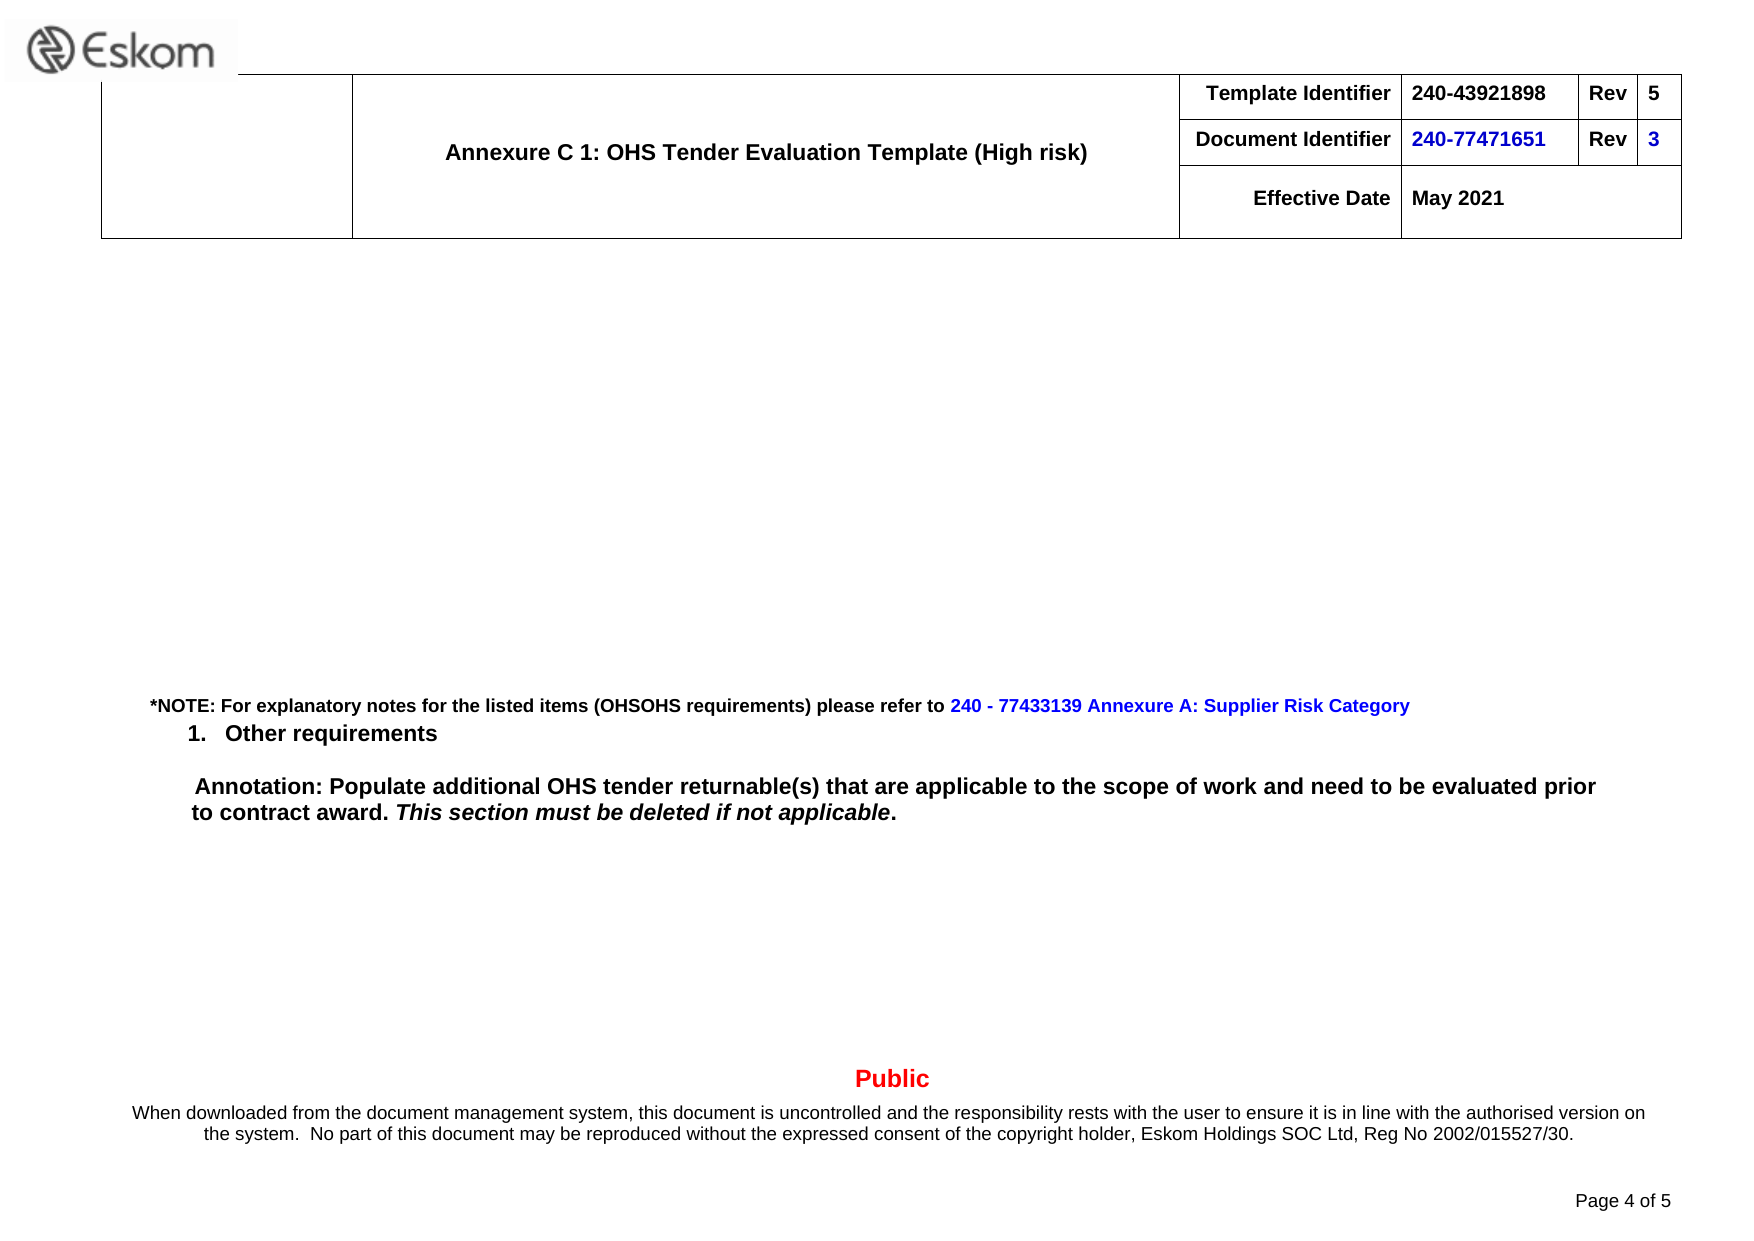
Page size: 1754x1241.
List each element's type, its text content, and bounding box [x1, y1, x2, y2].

list Annotation: Populate additional OHS tender returnable(s) that are applicable to the scope of work and need to be evaluated prior to contract award. This section must be deleted if not applicable. [179, 773, 1604, 826]
list *NOTE: For explanatory notes for the listed items (OHSOHS requirements) please refer to 240 - 77433139 Annexure A: Supplier Risk Category [150, 694, 1604, 716]
list Other requirements [187, 720, 1604, 747]
